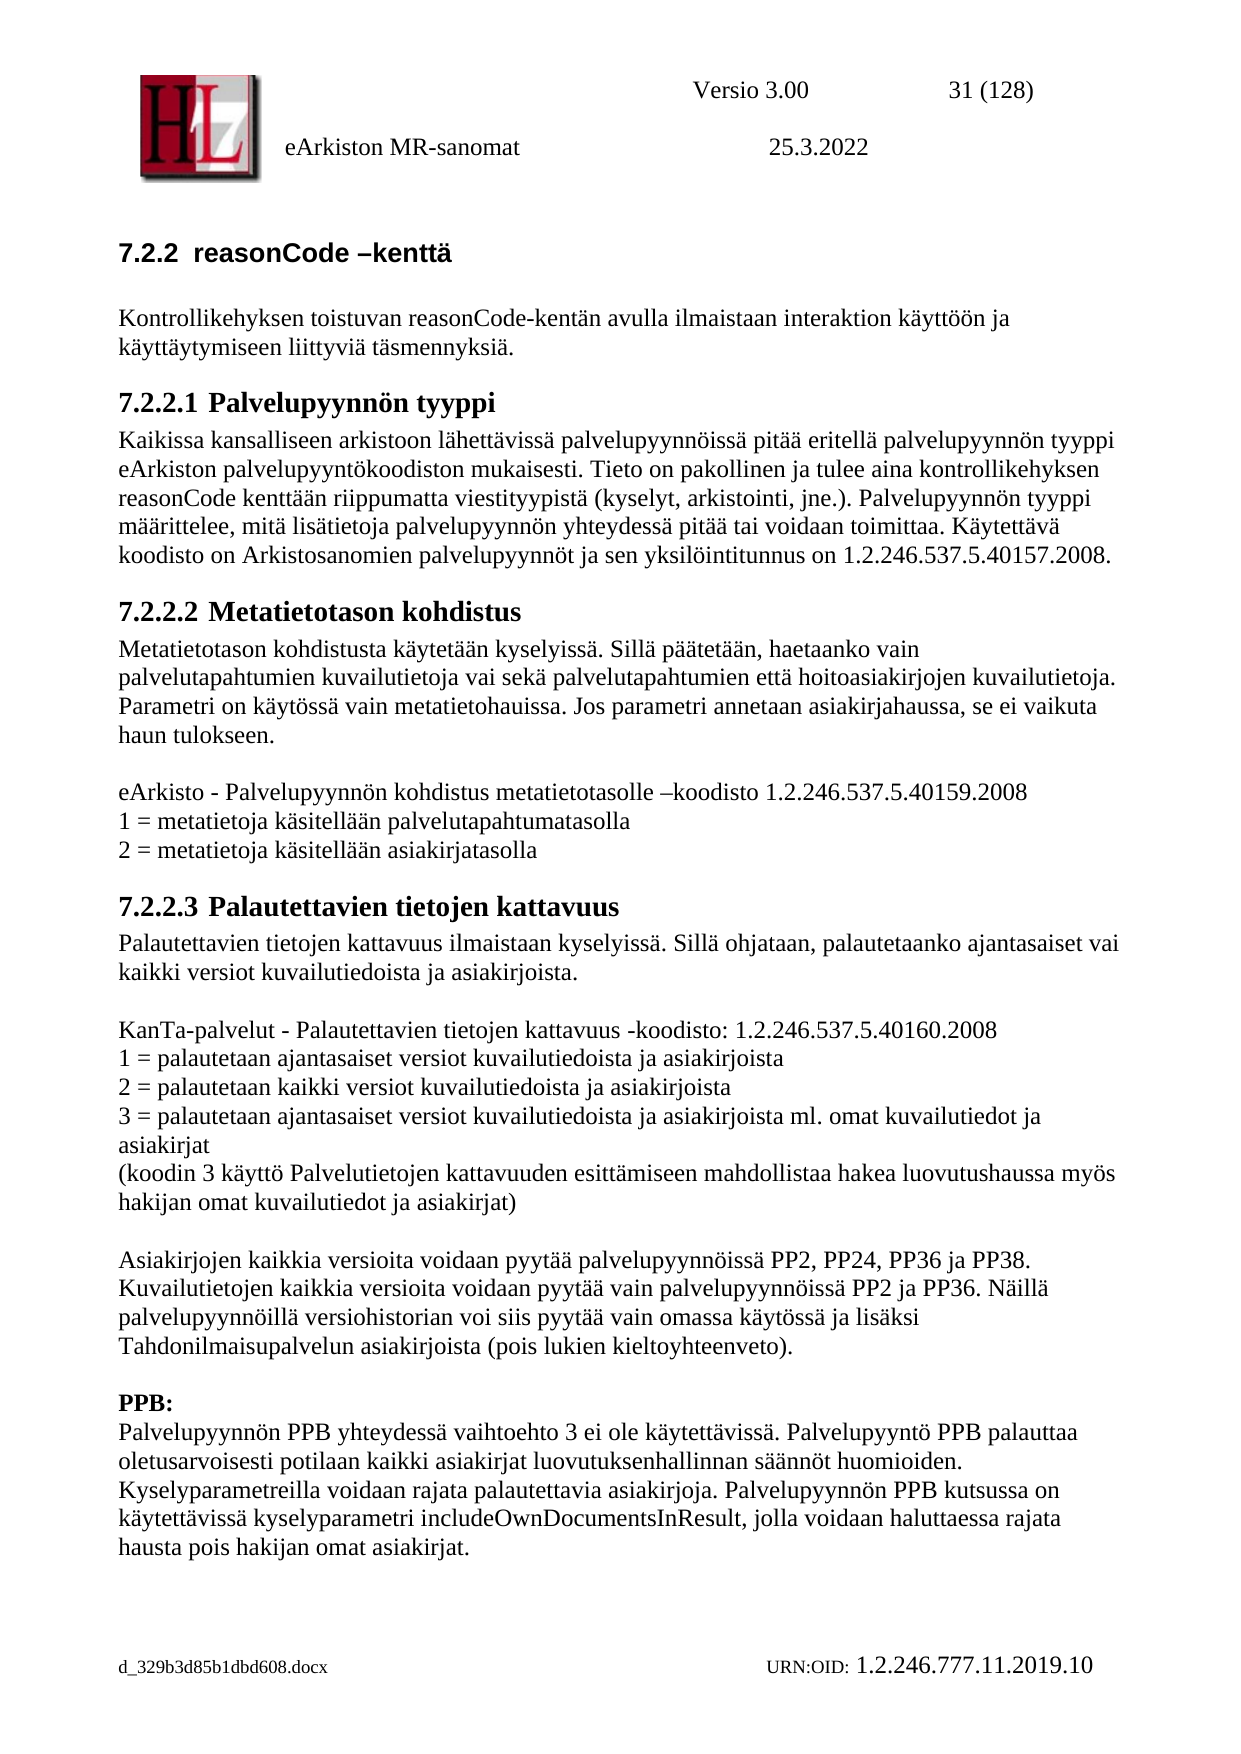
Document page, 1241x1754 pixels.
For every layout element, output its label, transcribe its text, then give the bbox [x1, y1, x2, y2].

subtitle Palautettavien tietojen kattavuus [118, 889, 1122, 922]
subtitle Palvelupyynnön tyyppi [118, 385, 1122, 419]
text Palautettavien tietojen kattavuus ilmaistaan kyselyissä. Sillä ohjataan, palautetaanko ajantasaiset vai kaikki versiot kuvailutiedoista ja asiakirjoista. [118, 928, 1122, 986]
text 1 = palautetaan ajantasaiset versiot kuvailutiedoista ja asiakirjoista [118, 1043, 1122, 1072]
subtitle reasonCode –kenttä [118, 237, 1122, 268]
text 2 = palautetaan kaikki versiot kuvailutiedoista ja asiakirjoista [118, 1072, 1122, 1101]
text Metatietotason kohdistusta käytetään kyselyissä. Sillä päätetään, haetaanko vain palvelutapahtumien kuvailutietoja vai sekä palvelutapahtumien että hoitoasiakirjojen kuvailutietoja. Parametri on käytössä vain metatietohauissa. Jos parametri annetaan asiakirjahaussa, se ei vaikuta haun tulokseen. [118, 634, 1122, 749]
text Kaikissa kansalliseen arkistoon lähettävissä palvelupyynnöissä pitää eritellä palvelupyynnön tyyppi eArkiston palvelupyyntökoodiston mukaisesti. Tieto on pakollinen ja tulee aina kontrollikehyksen reasonCode kenttään riippumatta viestityypistä (kyselyt, arkistointi, jne.). Palvelupyynnön tyyppi määrittelee, mitä lisätietoja palvelupyynnön yhteydessä pitää tai voidaan toimittaa. Käytettävä koodisto on Arkistosanomien palvelupyynnöt ja sen yksilöintitunnus on 1.2.246.537.5.40157.2008. [118, 425, 1122, 569]
text eArkisto - Palvelupyynnön kohdistus metatietotasolle –koodisto 1.2.246.537.5.40159.2008 [118, 777, 1122, 806]
text Kontrollikehyksen toistuvan reasonCode-kentän avulla ilmaistaan interaktion käyttöön ja käyttäytymiseen liittyviä täsmennyksiä. [118, 303, 1122, 360]
text (koodin 3 käyttö Palvelutietojen kattavuuden esittämiseen mahdollistaa hakea luovutushaussa myös hakijan omat kuvailutiedot ja asiakirjat) [118, 1158, 1122, 1216]
text 2 = metatietoja käsitellään asiakirjatasolla [118, 835, 1122, 864]
text KanTa-palvelut - Palautettavien tietojen kattavuus -koodisto: 1.2.246.537.5.40160.2008 [118, 1015, 1122, 1043]
picture [140, 75, 263, 183]
text Palvelupyynnön PPB yhteydessä vaihtoehto 3 ei ole käytettävissä. Palvelupyyntö PPB palauttaa oletusarvoisesti potilaan kaikki asiakirjat luovutuksenhallinnan säännöt huomioiden. Kyselyparametreilla voidaan rajata palautettavia asiakirjoja. Palvelupyynnön PPB kutsussa on käytettävissä kyselyparametri includeOwnDocumentsInResult, jolla voidaan haluttaessa rajata hausta pois hakijan omat asiakirjat. [118, 1417, 1122, 1561]
text PPB: [118, 1388, 1122, 1417]
text 3 = palautetaan ajantasaiset versiot kuvailutiedoista ja asiakirjoista ml. omat kuvailutiedot ja asiakirjat [118, 1101, 1122, 1158]
subtitle Metatietotason kohdistus [118, 594, 1122, 627]
text 1 = metatietoja käsitellään palvelutapahtumatasolla [118, 806, 1122, 835]
text Asiakirjojen kaikkia versioita voidaan pyytää palvelupyynnöissä PP2, PP24, PP36 ja PP38. Kuvailutietojen kaikkia versioita voidaan pyytää vain palvelupyynnöissä PP2 ja PP36. Näillä palvelupyynnöillä versiohistorian voi siis pyytää vain omassa käytössä ja lisäksi Tahdonilmaisupalvelun asiakirjoista (pois lukien kieltoyhteenveto). [118, 1245, 1122, 1360]
